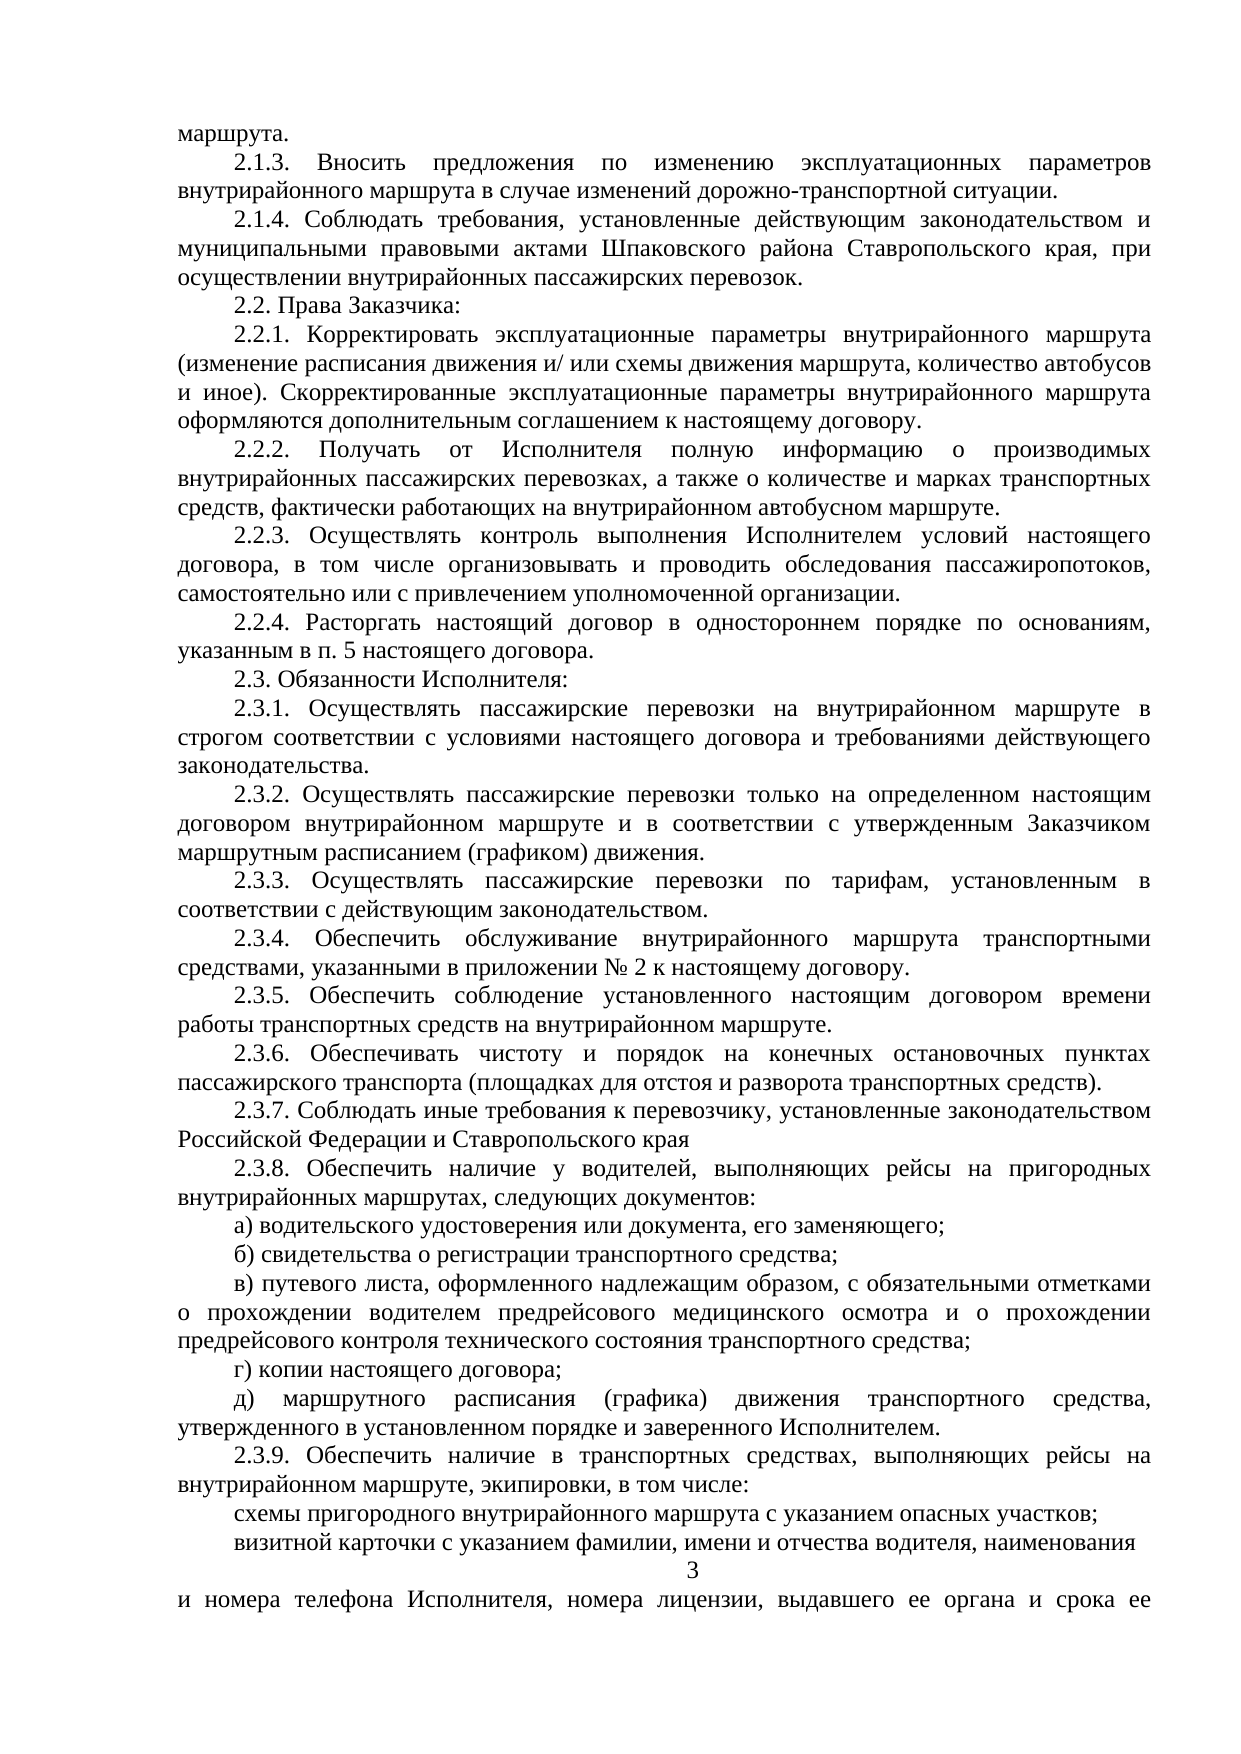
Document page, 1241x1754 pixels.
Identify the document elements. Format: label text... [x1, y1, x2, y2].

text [177, 1584, 1152, 1613]
text б) свидетельства о регистрации транспортного средства; [177, 1239, 1152, 1268]
text 2.3.7. Соблюдать иные требования к перевозчику, установленные законодательством Российской Федерации и Ставропольского края [177, 1096, 1152, 1153]
text 2.2.3. Осуществлять контроль выполнения Исполнителем условий настоящего договора, в том числе организовывать и проводить обследования пассажиропотоков, самостоятельно или с привлечением уполномоченной организации. [177, 521, 1152, 607]
text 2.3.3. Осуществлять пассажирские перевозки по тарифам, установленным в соответствии с действующим законодательством. [177, 866, 1152, 923]
text 2.1.3. Вносить предложения по изменению эксплуатационных параметров внутрирайонного маршрута в случае изменений дорожно-транспортной ситуации. [177, 147, 1152, 204]
text 2.2.2. Получать от Исполнителя полную информацию о производимых внутрирайонных пассажирских перевозках, а также о количестве и марках транспортных средств, фактически работающих на внутрирайонном автобусном маршруте. [177, 434, 1152, 521]
text 2.3.8. Обеспечить наличие у водителей, выполняющих рейсы на пригородных внутрирайонных маршрутах, следующих документов: [177, 1153, 1152, 1211]
text 2.3.5. Обеспечить соблюдение установленного настоящим договором времени работы транспортных средств на внутрирайонном маршруте. [177, 981, 1152, 1038]
text а) водительского удостоверения или документа, его заменяющего; [177, 1211, 1152, 1239]
text визитной карточки с указанием фамилии, имени и отчества водителя, наименования [177, 1527, 1152, 1556]
text 2.3.4. Обеспечить обслуживание внутрирайонного маршрута транспортными средствами, указанными в приложении № 2 к настоящему договору. [177, 923, 1152, 981]
text 2.2.4. Расторгать настоящий договор в одностороннем порядке по основаниям, указанным в п. 5 настоящего договора. [177, 607, 1152, 664]
text схемы пригородного внутрирайонного маршрута с указанием опасных участков; [177, 1498, 1152, 1527]
text г) копии настоящего договора; [177, 1354, 1152, 1383]
text 2.2.1. Корректировать эксплуатационные параметры внутрирайонного маршрута (изменение расписания движения и/ или схемы движения маршрута, количество автобусов и иное). Скорректированные эксплуатационные параметры внутрирайонного маршрута оформляются дополнительным соглашением к настоящему договору. [177, 319, 1152, 434]
text 2.3.1. Осуществлять пассажирские перевозки на внутрирайонном маршруте в строгом соответствии с условиями настоящего договора и требованиями действующего законодательства. [177, 693, 1152, 779]
text 2.3. Обязанности Исполнителя: [177, 664, 1152, 693]
text 2.2. Права Заказчика: [177, 291, 1152, 319]
text 2.1.4. Соблюдать требования, установленные действующим законодательством и муниципальными правовыми актами Шпаковского района Ставропольского края, при осуществлении внутрирайонных пассажирских перевозок. [177, 204, 1152, 291]
text в) путевого листа, оформленного надлежащим образом, с обязательными отметками о прохождении водителем предрейсового медицинского осмотра и о прохождении предрейсового контроля технического состояния транспортного средства; [177, 1268, 1152, 1354]
text 2.3.2. Осуществлять пассажирские перевозки только на определенном настоящим договором внутрирайонном маршруте и в соответствии с утвержденным Заказчиком маршрутным расписанием (графиком) движения. [177, 779, 1152, 866]
text д) маршрутного расписания (графика) движения транспортного средства, утвержденного в установленном порядке и заверенного Исполнителем. [177, 1383, 1152, 1441]
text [177, 118, 1152, 147]
text 2.3.9. Обеспечить наличие в транспортных средствах, выполняющих рейсы на внутрирайонном маршруте, экипировки, в том числе: [177, 1441, 1152, 1498]
text 3 [177, 1556, 1152, 1584]
text 2.3.6. Обеспечивать чистоту и порядок на конечных остановочных пунктах пассажирского транспорта (площадках для отстоя и разворота транспортных средств). [177, 1038, 1152, 1096]
